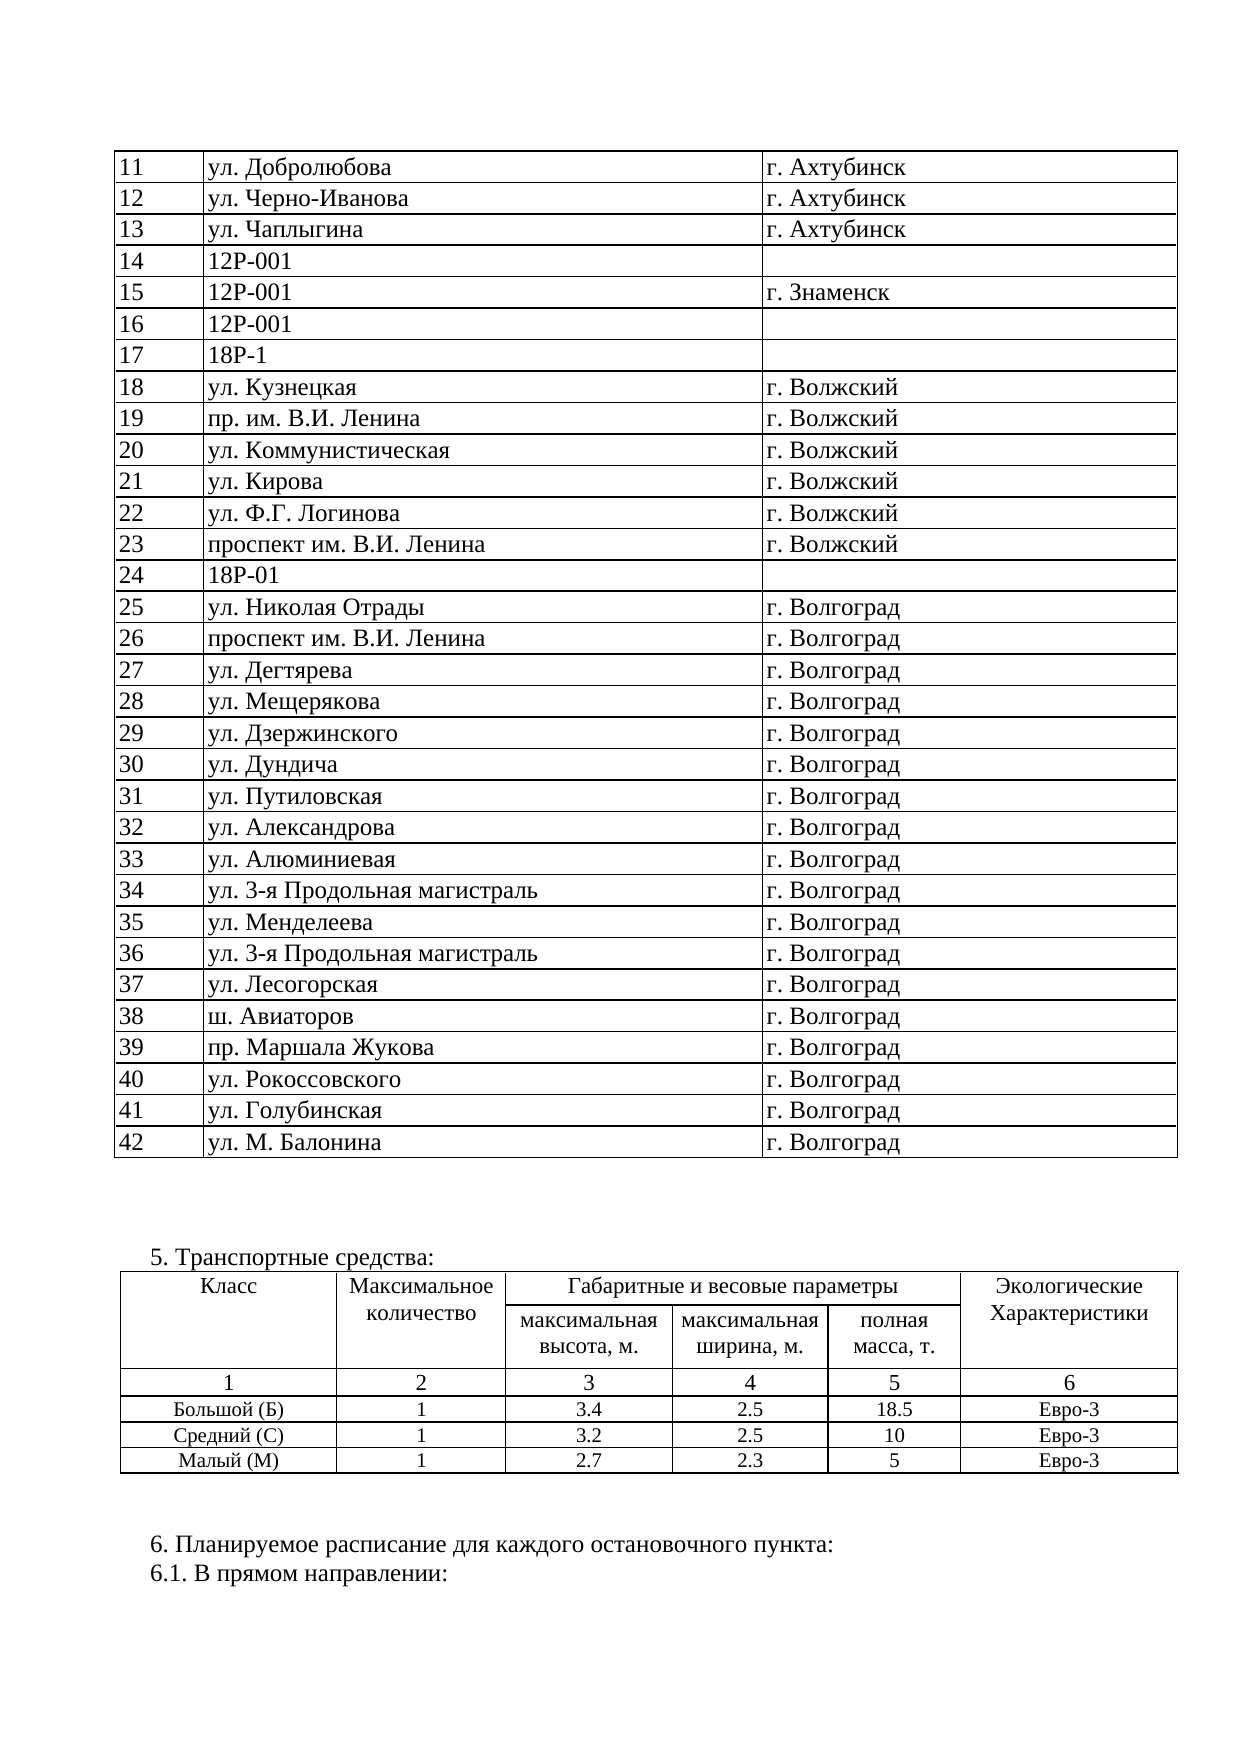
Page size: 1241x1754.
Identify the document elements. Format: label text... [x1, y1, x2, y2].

table_cell 37 [115, 969, 203, 999]
table_cell ул. Александрова [204, 812, 762, 842]
table_cell 18Р-01 [204, 561, 762, 590]
table_header Максимальное количество [337, 1272, 505, 1367]
table_cell Большой (Б) [121, 1397, 336, 1421]
table_cell 6 [961, 1369, 1177, 1395]
table_cell [763, 244, 1177, 276]
table_cell 40 [115, 1063, 203, 1094]
table_cell ул. Алюминиевая [204, 844, 762, 873]
table_cell полная масса, т. [829, 1306, 960, 1367]
table_cell 5 [829, 1369, 960, 1395]
table_cell ул. Мещерякова [204, 686, 762, 716]
table_cell ул. Дегтярева [204, 655, 762, 685]
table_cell г. Волгоград [763, 842, 1177, 873]
table_header Габаритные и весовые параметры [506, 1272, 960, 1304]
table_cell 16 [115, 308, 203, 339]
table_cell г. Волжский [763, 370, 1177, 402]
table_cell 20 [115, 434, 203, 464]
table_cell ул. Кузнецкая [204, 372, 762, 402]
table_cell г. Волгоград [763, 716, 1177, 748]
table_cell г. Волгоград [763, 968, 1177, 999]
table_cell [763, 339, 1177, 370]
table_cell ул. Дундича [204, 749, 762, 779]
table_cell Евро-3 [961, 1448, 1177, 1472]
table_cell 21 [115, 466, 203, 496]
table_cell 2.5 [673, 1423, 827, 1447]
table_cell г. Волгоград [763, 811, 1177, 842]
table_cell 29 [115, 717, 203, 748]
table_cell ул. Чаплыгина [204, 215, 762, 244]
table_cell ш. Авиаторов [204, 1001, 762, 1031]
table_cell 13 [115, 214, 203, 244]
table_cell ул. М. Балонина [204, 1127, 762, 1157]
table_cell г. Волгоград [763, 590, 1177, 622]
table_cell 1 [337, 1423, 505, 1447]
table_cell 18.5 [829, 1397, 960, 1421]
table_cell 12Р-001 [204, 277, 762, 307]
table_cell г. Волгоград [763, 779, 1177, 811]
table_cell Евро-3 [961, 1423, 1177, 1447]
table_cell ул. Голубинская [204, 1095, 762, 1125]
table_cell г. Волгоград [763, 1094, 1177, 1125]
table_cell г. Волгоград [763, 1125, 1177, 1157]
text 5. Транспортные средства: [150, 1242, 1090, 1271]
table_cell 19 [115, 403, 203, 433]
table_cell ул. Кирова [204, 466, 762, 496]
table_cell ул. Ф.Г. Логинова [204, 498, 762, 527]
table_cell ул. Коммунистическая [204, 435, 762, 464]
table_cell 2 [337, 1369, 505, 1395]
table_cell 3.4 [506, 1397, 672, 1421]
table_cell 25 [115, 591, 203, 622]
table_cell 17 [115, 340, 203, 370]
table_cell 18Р-1 [204, 340, 762, 370]
table_cell 18 [115, 371, 203, 402]
table_cell г. Волгоград [763, 874, 1177, 905]
table_cell 2.5 [673, 1397, 827, 1421]
table_cell 3.2 [506, 1423, 672, 1447]
table_cell 31 [115, 780, 203, 811]
table_cell 39 [115, 1032, 203, 1062]
table_cell 1 [337, 1448, 505, 1472]
table_cell 30 [115, 749, 203, 779]
table_cell ул. Рокоссовского [204, 1064, 762, 1094]
table_cell 5 [829, 1448, 960, 1472]
table_cell 4 [673, 1369, 827, 1395]
table_cell 1 [337, 1397, 505, 1421]
table_cell 2.7 [506, 1448, 672, 1472]
table_header Класс [121, 1272, 336, 1367]
table_cell 15 [115, 277, 203, 307]
table_cell ул. 3-я Продольная магистраль [204, 875, 762, 905]
table_cell максимальная ширина, м. [673, 1306, 827, 1367]
table_cell ул. Дзержинского [204, 718, 762, 748]
table_cell 14 [115, 245, 203, 276]
table_cell г. Волжский [763, 433, 1177, 464]
table_cell 12 [115, 183, 203, 213]
table_cell [763, 559, 1177, 590]
table_cell 24 [115, 560, 203, 590]
table_cell 32 [115, 812, 203, 842]
table_cell Евро-3 [961, 1397, 1177, 1421]
table_cell г. Волгоград [763, 622, 1177, 653]
table_cell г. Ахтубинск [763, 181, 1177, 213]
table_cell г. Волгоград [763, 905, 1177, 936]
table_cell ул. Черно-Иванова [204, 183, 762, 213]
table_cell Малый (М) [121, 1448, 336, 1472]
text 6. Планируемое расписание для каждого остановочного пункта: [150, 1529, 1090, 1558]
table_cell г. Волгоград [763, 748, 1177, 779]
table_cell 3 [506, 1369, 672, 1395]
table_cell г. Волгоград [763, 1062, 1177, 1094]
text 6.1. В прямом направлении: [150, 1558, 1090, 1586]
table_cell г. Волгоград [763, 936, 1177, 968]
table_cell 23 [115, 529, 203, 559]
table_cell 33 [115, 843, 203, 873]
table_cell г. Волжский [763, 465, 1177, 496]
table_cell 36 [115, 938, 203, 968]
table_cell г. Волгоград [763, 999, 1177, 1031]
table_cell 41 [115, 1095, 203, 1125]
table_cell г. Волгоград [763, 1031, 1177, 1062]
table_cell 22 [115, 497, 203, 527]
table_cell 38 [115, 1000, 203, 1031]
table_cell г. Волжский [763, 528, 1177, 559]
table_cell ул. 3-я Продольная магистраль [204, 938, 762, 968]
table_cell проспект им. В.И. Ленина [204, 529, 762, 559]
table_cell ул. Путиловская [204, 781, 762, 811]
table_cell ул. Николая Отрады [204, 592, 762, 622]
table_cell г. Волгоград [763, 685, 1177, 716]
table_header Экологические Характеристики [961, 1272, 1177, 1367]
table_cell [763, 307, 1177, 339]
table_cell 42 [115, 1126, 203, 1157]
table_cell г. Ахтубинск [763, 152, 1177, 181]
table_cell ул. Лесогорская [204, 970, 762, 999]
table_cell 1 [121, 1369, 336, 1395]
table_cell 12Р-001 [204, 246, 762, 276]
table_cell 35 [115, 906, 203, 936]
table_cell 27 [115, 654, 203, 685]
table_cell ул. Менделеева [204, 907, 762, 936]
table_cell 2.3 [673, 1448, 827, 1472]
table_cell 26 [115, 623, 203, 653]
table_cell 34 [115, 875, 203, 905]
table_cell г. Волжский [763, 496, 1177, 527]
table_cell максимальная высота, м. [506, 1306, 672, 1367]
table_cell г. Волжский [763, 402, 1177, 433]
table_cell 28 [115, 686, 203, 716]
table_cell ул. Добролюбова [204, 152, 762, 181]
table_cell г. Волгоград [763, 653, 1177, 685]
table_cell 11 [115, 152, 203, 181]
table_cell 12Р-001 [204, 309, 762, 339]
table_cell проспект им. В.И. Ленина [204, 623, 762, 653]
table_cell пр. им. В.И. Ленина [204, 403, 762, 433]
table_cell 10 [829, 1423, 960, 1447]
table_cell г. Знаменск [763, 276, 1177, 307]
table_cell Средний (С) [121, 1423, 336, 1447]
table_cell пр. Маршала Жукова [204, 1032, 762, 1062]
table_cell г. Ахтубинск [763, 213, 1177, 244]
